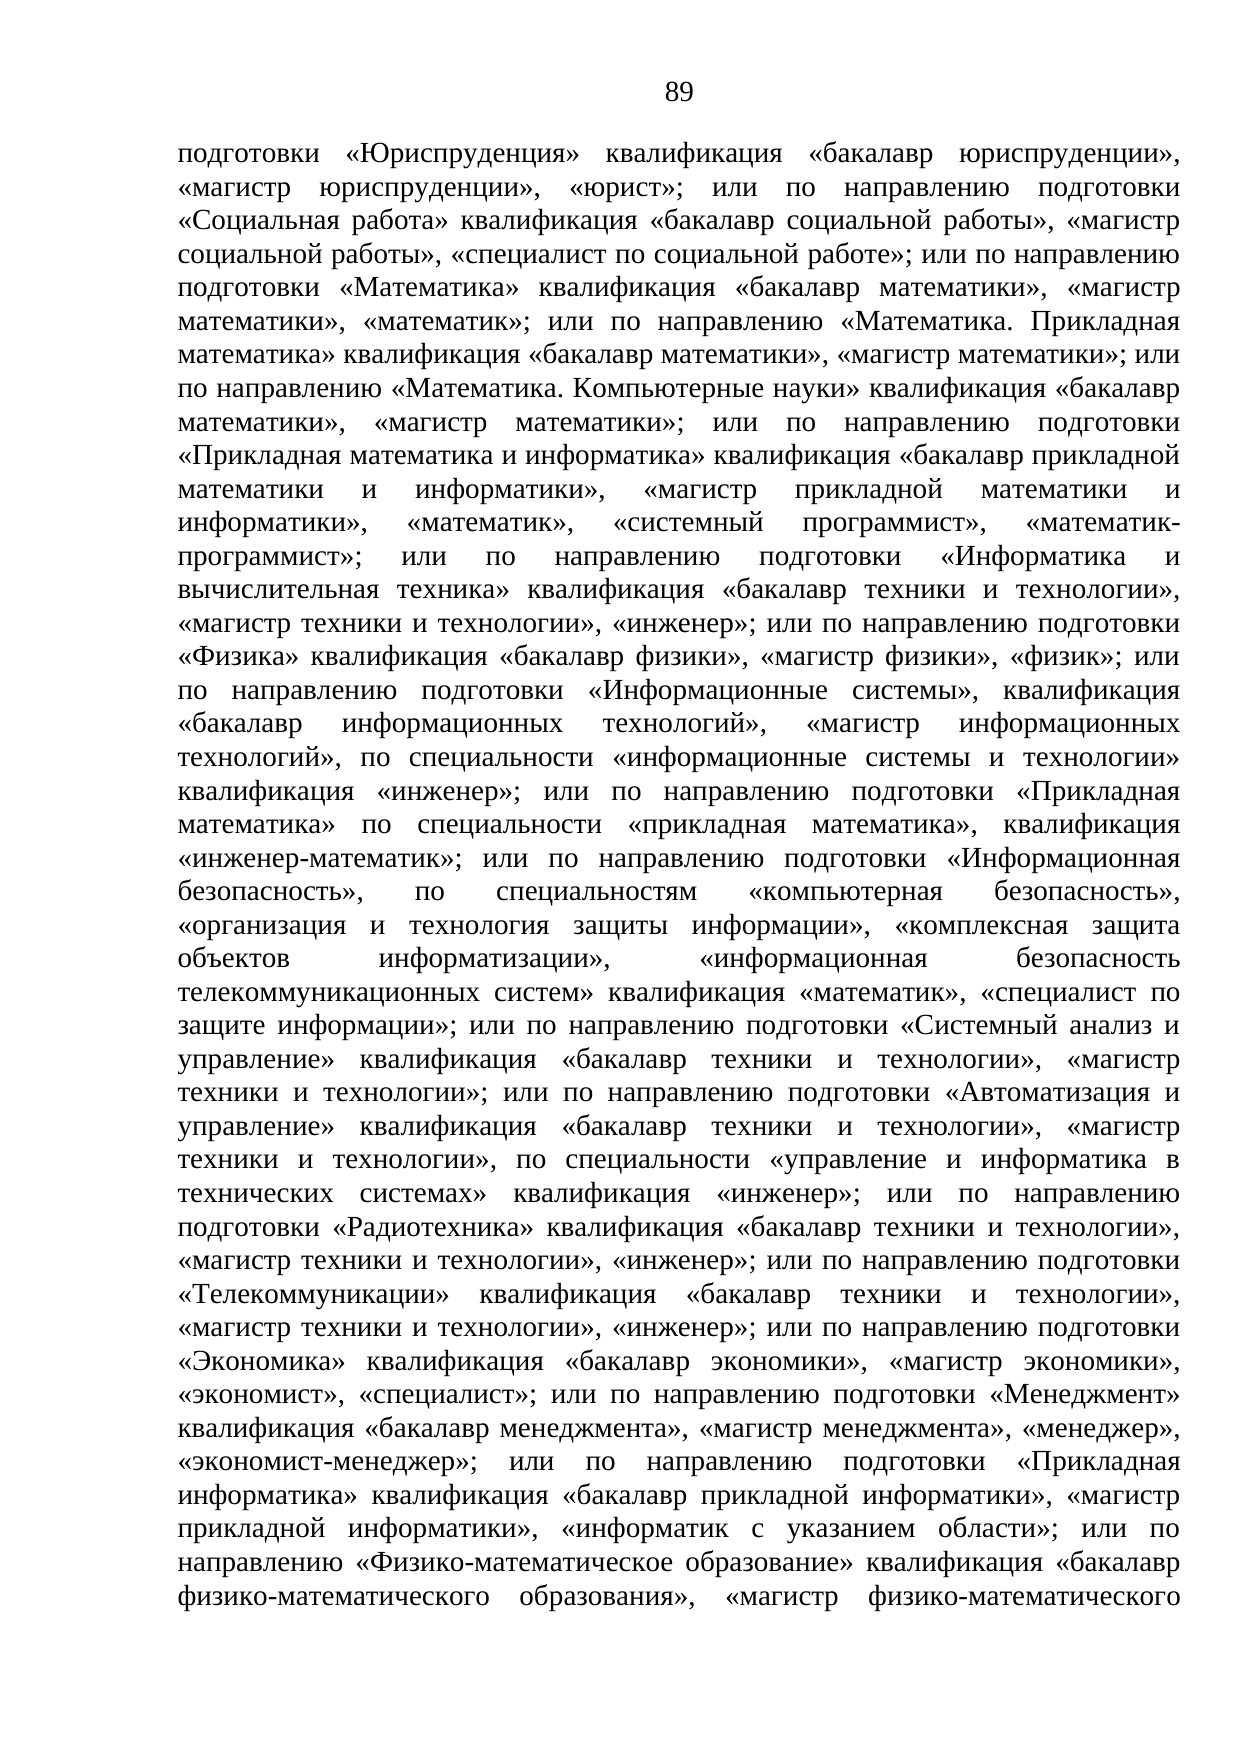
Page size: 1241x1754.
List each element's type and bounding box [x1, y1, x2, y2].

text [177, 135, 1181, 1611]
